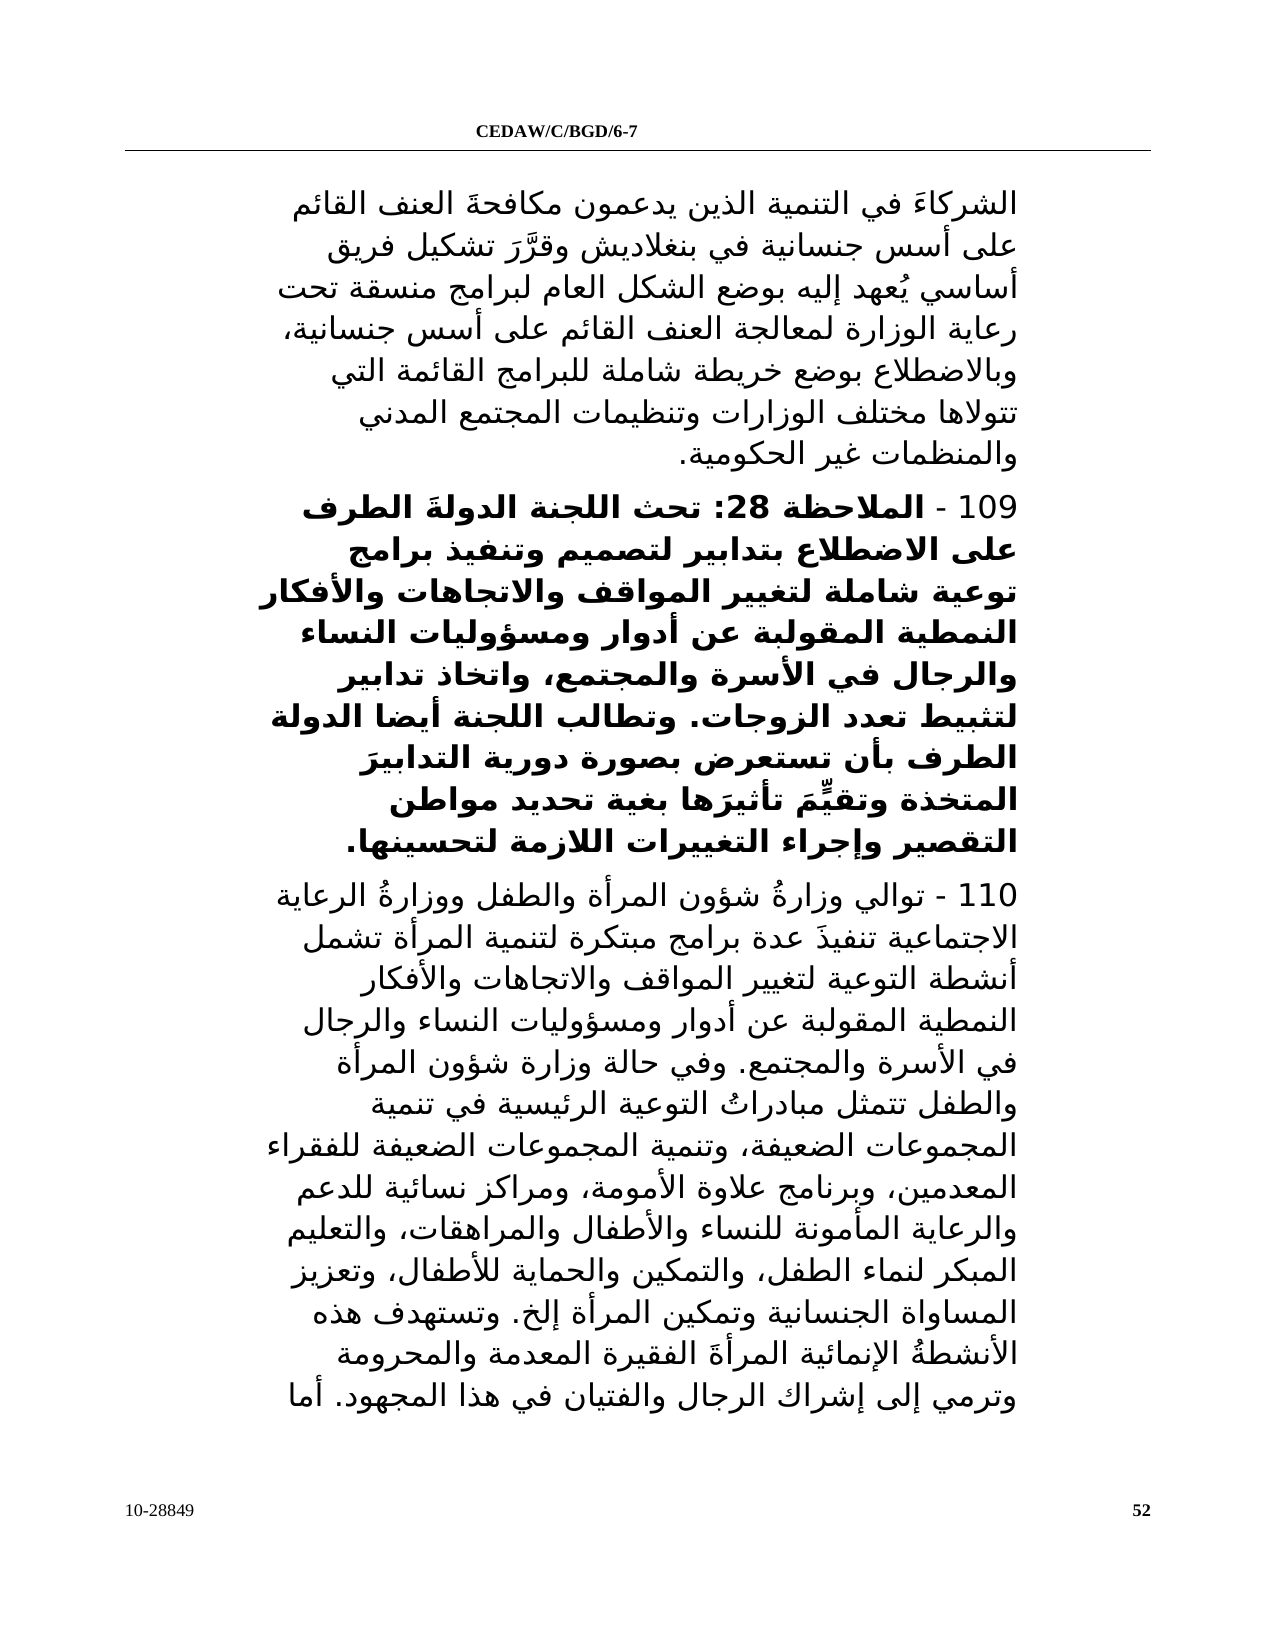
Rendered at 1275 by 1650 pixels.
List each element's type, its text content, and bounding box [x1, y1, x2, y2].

text 109 - الملاحظة 28: تحث اللجنة الدولةَ الطرف على الاضطلاع بتدابير لتصميم وتنفيذ برامج توعية شاملة لتغيير المواقف والاتجاهات والأفكار النمطية المقولبة عن أدوار ومسؤوليات النساء والرجال في الأسرة والمجتمع، واتخاذ تدابير لتثبيط تعدد الزوجات. وتطالب اللجنة أيضا الدولة الطرف بأن تستعرض بصورة دورية التدابيرَ المتخذة وتقيٍّمَ تأثيرَها بغية تحديد مواطن التقصير وإجراء التغييرات اللازمة لتحسينها. [256, 486, 1018, 861]
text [256, 181, 1018, 473]
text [256, 873, 1018, 1415]
